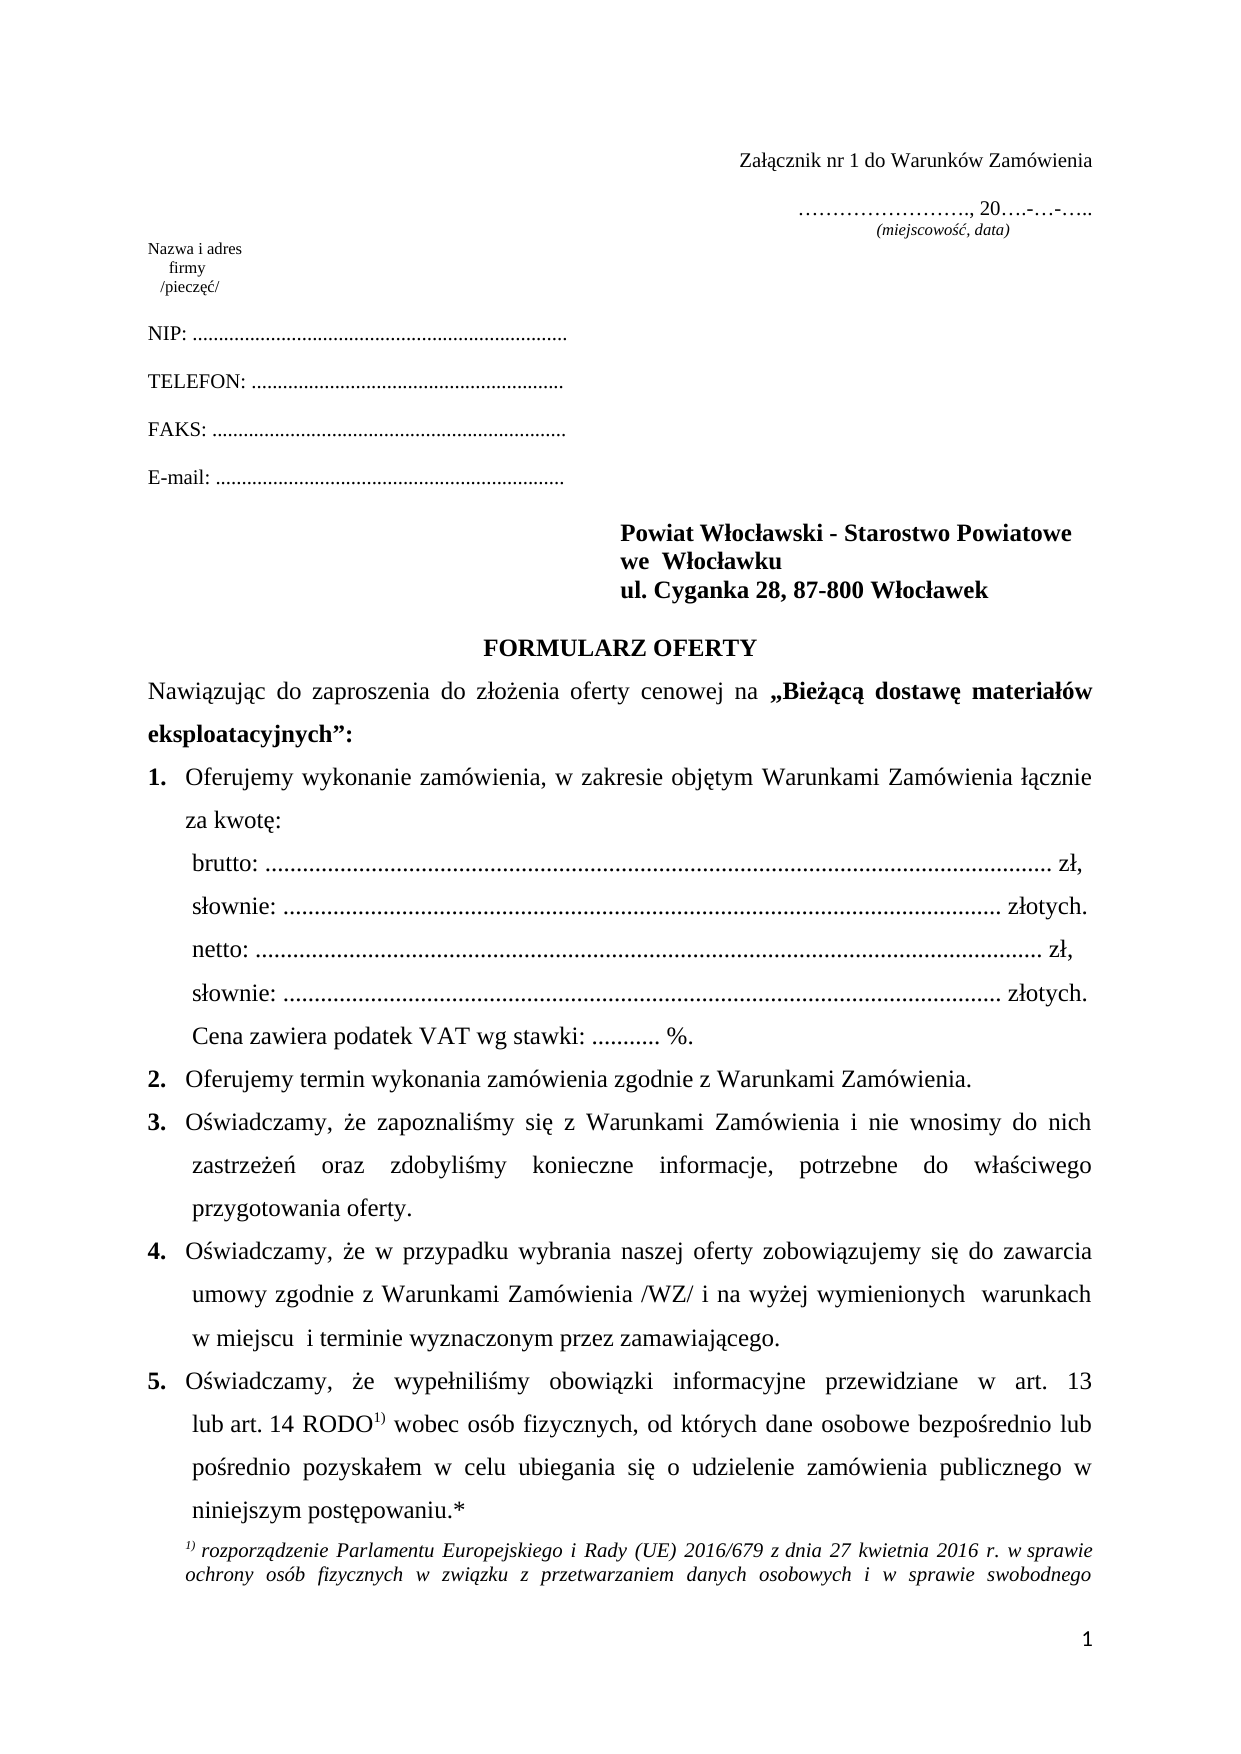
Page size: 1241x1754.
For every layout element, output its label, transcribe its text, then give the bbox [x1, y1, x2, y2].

text słownie: ................................................................................................................... złotych. [192, 891, 1093, 920]
list FORMULARZ OFERTY [148, 633, 1093, 661]
text słownie: ................................................................................................................... złotych. [192, 978, 1093, 1006]
text we Włocławku [620, 546, 1093, 575]
text FAKS: .................................................................... [148, 417, 1093, 441]
text Załącznik nr 1 do Warunków Zamówienia [654, 148, 1093, 172]
text brutto: .............................................................................................................................. zł, [192, 848, 1093, 877]
text TELEFON: ............................................................ [148, 369, 1093, 393]
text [185, 1538, 1093, 1586]
text (miejscowość, data) [797, 220, 1093, 239]
text firmy [148, 258, 384, 277]
text Nazwa i adres [148, 239, 384, 258]
list Oświadczamy, że wypełniliśmy obowiązki informacyjne przewidziane w art. 13 lub art. 14 RODO1) wobec osób fizycznych, od których dane osobowe bezpośrednio lub pośrednio pozyskałem w celu ubiegania się o udzielenie zamówienia publicznego w niniejszym postępowaniu.* [147, 1366, 1093, 1524]
text Nawiązując do zaproszenia do złożenia oferty cenowej na „Bieżącą dostawę materiałów eksploatacyjnych”: [148, 676, 1093, 748]
text ……………………., 20….-…-….. [797, 196, 1093, 220]
text netto: .............................................................................................................................. zł, [192, 934, 1093, 963]
text NIP: ........................................................................ [148, 321, 1093, 344]
text Powiat Włocławski - Starostwo Powiatowe [620, 518, 1093, 546]
text E-mail: ................................................................... [148, 465, 1093, 489]
list Oferujemy wykonanie zamówienia, w zakresie objętym Warunkami Zamówienia łącznie za kwotę: [148, 762, 1093, 834]
text /pieczęć/ [148, 277, 1093, 296]
list Oświadczamy, że zapoznaliśmy się z Warunkami Zamówienia i nie wnosimy do nich zastrzeżeń oraz zdobyliśmy konieczne informacje, potrzebne do właściwego przygotowania oferty. [147, 1107, 1093, 1222]
text ul. Cyganka 28, 87-800 Włocławek [620, 575, 1093, 604]
text Cena zawiera podatek VAT wg stawki: ........... %. [192, 1021, 1093, 1049]
list Oświadczamy, że w przypadku wybrania naszej oferty zobowiązujemy się do zawarcia umowy zgodnie z Warunkami Zamówienia /WZ/ i na wyżej wymienionych warunkach w miejscu i terminie wyznaczonym przez zamawiającego. [147, 1236, 1093, 1351]
list Oferujemy termin wykonania zamówienia zgodnie z Warunkami Zamówienia. [147, 1064, 1093, 1093]
